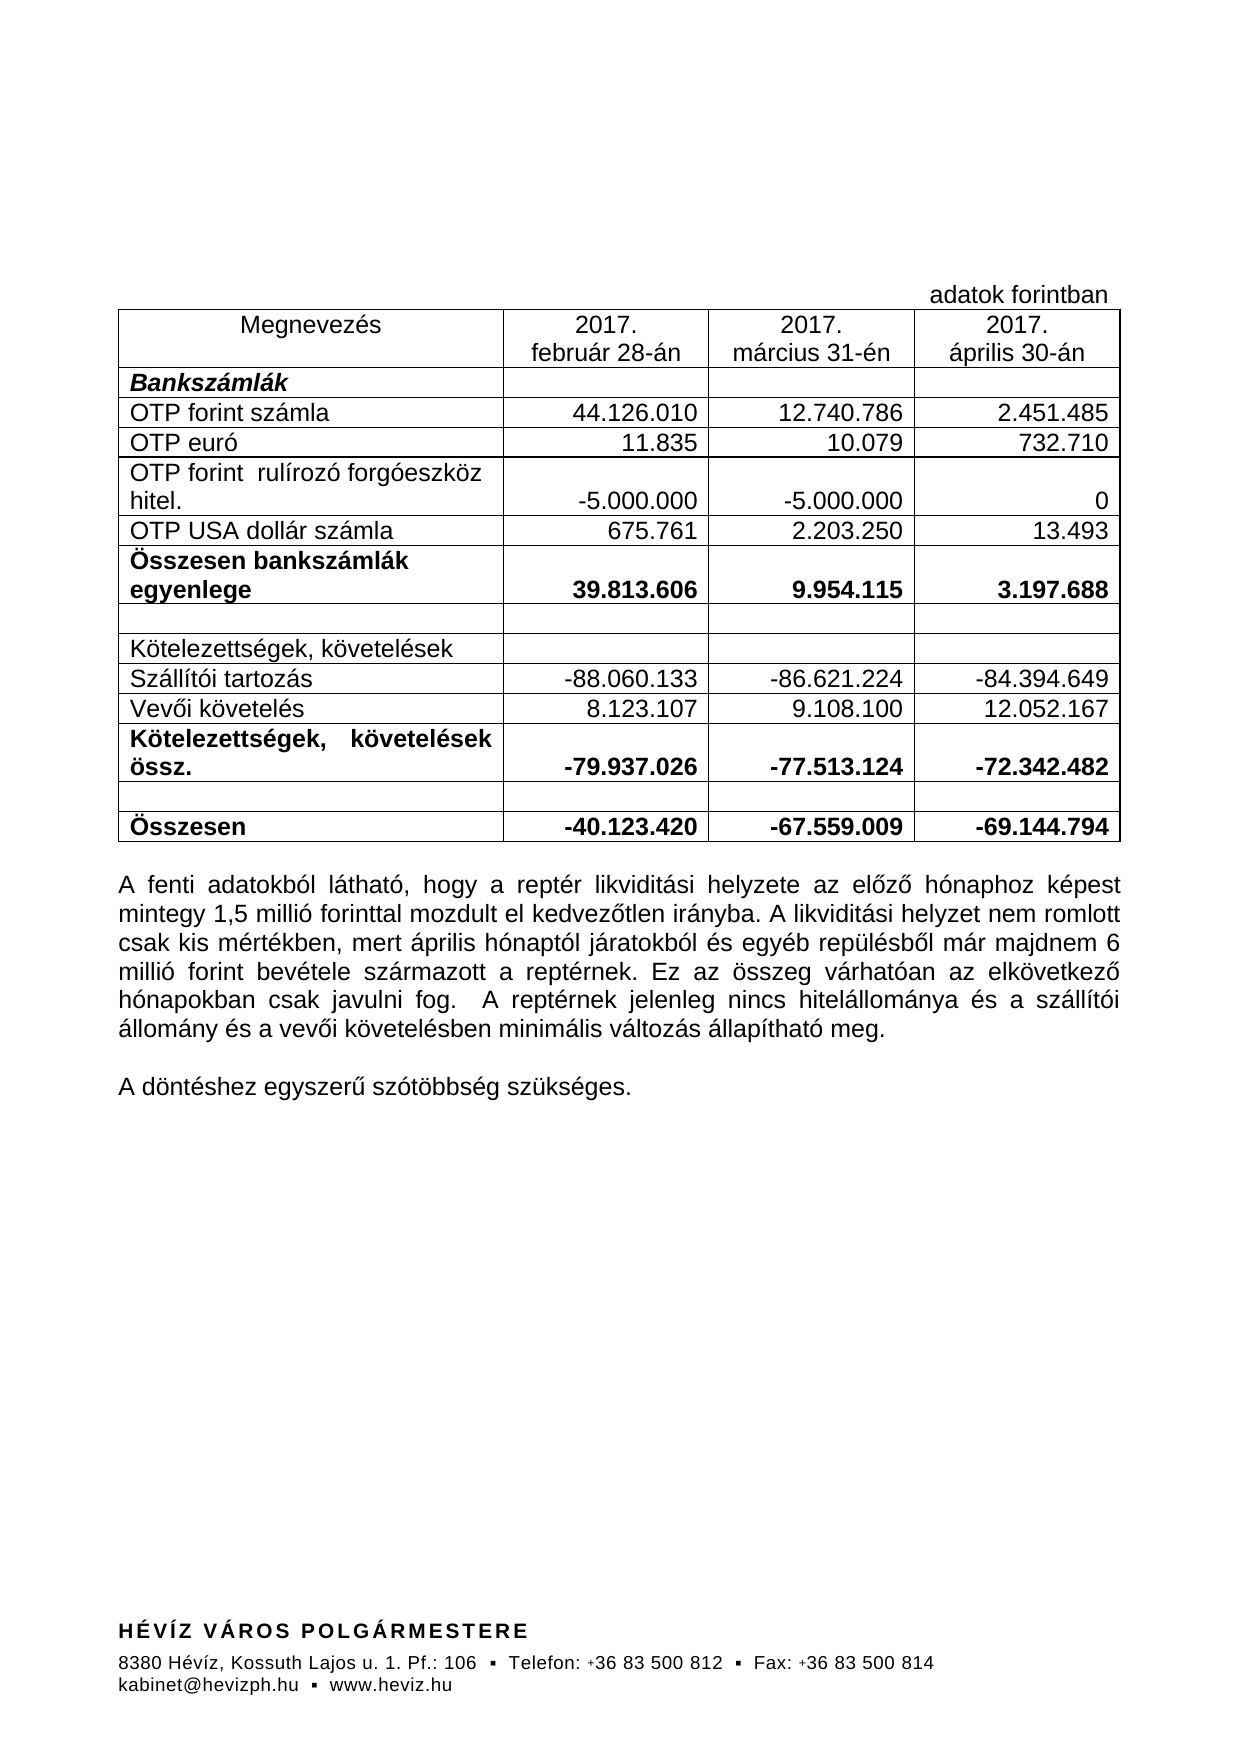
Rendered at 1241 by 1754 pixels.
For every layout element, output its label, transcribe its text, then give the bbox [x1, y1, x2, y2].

table_cell 39.813.606 [504, 546, 708, 603]
table_cell -5.000.000 [504, 458, 708, 515]
table_cell -86.621.224 [709, 664, 914, 693]
table_cell 2.203.250 [709, 516, 914, 545]
table_cell 12.052.167 [915, 694, 1119, 722]
table_cell OTP forint rulírozó forgóeszköz hitel. [119, 458, 503, 515]
table_cell -69.144.794 [915, 812, 1119, 841]
table_cell 11.835 [504, 428, 708, 456]
text adatok forintban [118, 280, 1211, 308]
table_header 2017. február 28-án [504, 310, 708, 367]
table_cell -5.000.000 [709, 458, 914, 515]
table_cell OTP forint számla [119, 398, 503, 427]
table_cell [504, 604, 708, 633]
table_cell [504, 782, 708, 811]
text A döntéshez egyszerű szótöbbség szükséges. [118, 1072, 1122, 1100]
table_cell -72.342.482 [915, 724, 1119, 781]
table_cell [709, 368, 914, 397]
table_cell -40.123.420 [504, 812, 708, 841]
table_cell OTP euró [119, 428, 503, 456]
table_cell 3.197.688 [915, 546, 1119, 603]
table_cell Szállítói tartozás [119, 664, 503, 693]
table_cell -79.937.026 [504, 724, 708, 781]
table_header 2017. április 30-án [915, 310, 1119, 367]
table_cell 732.710 [915, 428, 1119, 456]
table_header Megnevezés [119, 310, 503, 367]
table_cell [119, 782, 503, 811]
table_cell 9.108.100 [709, 694, 914, 722]
table_cell [915, 604, 1119, 633]
table_cell [709, 634, 914, 663]
table_cell [915, 634, 1119, 663]
table_cell Összesen bankszámlák egyenlege [119, 546, 503, 603]
table_cell 44.126.010 [504, 398, 708, 427]
table_cell [709, 604, 914, 633]
table_cell 8.123.107 [504, 694, 708, 722]
table_cell 2.451.485 [915, 398, 1119, 427]
table_cell [504, 634, 708, 663]
table_cell OTP USA dollár számla [119, 516, 503, 545]
text A fenti adatokból látható, hogy a reptér likviditási helyzete az előző hónaphoz képest mintegy 1,5 millió forinttal mozdult el kedvezőtlen irányba. A likviditási helyzet nem romlott csak kis mértékben, mert április hónaptól járatokból és egyéb repülésből már majdnem 6 millió forint bevétele származott a reptérnek. Ez az összeg várhatóan az elkövetkező hónapokban csak javulni fog. A reptérnek jelenleg nincs hitelállománya és a szállítói állomány és a vevői követelésben minimális változás állapítható meg. [118, 870, 1122, 1043]
table_header 2017. március 31-én [709, 310, 914, 367]
table_cell Összesen [119, 812, 503, 841]
table_cell Bankszámlák [119, 368, 503, 397]
table_cell 9.954.115 [709, 546, 914, 603]
table_cell -88.060.133 [504, 664, 708, 693]
table_cell -67.559.009 [709, 812, 914, 841]
table_cell 0 [915, 458, 1119, 515]
table_cell -84.394.649 [915, 664, 1119, 693]
table_cell Vevői követelés [119, 694, 503, 722]
table_cell 12.740.786 [709, 398, 914, 427]
table_cell [709, 782, 914, 811]
table_cell 10.079 [709, 428, 914, 456]
table_cell [915, 782, 1119, 811]
table_cell -77.513.124 [709, 724, 914, 781]
table_cell 13.493 [915, 516, 1119, 545]
table_cell [915, 368, 1119, 397]
table_cell [119, 604, 503, 633]
table_cell Kötelezettségek, követelések [119, 634, 503, 663]
table_cell Kötelezettségek, követelések össz. [119, 724, 503, 781]
table_cell [504, 368, 708, 397]
table_cell 675.761 [504, 516, 708, 545]
